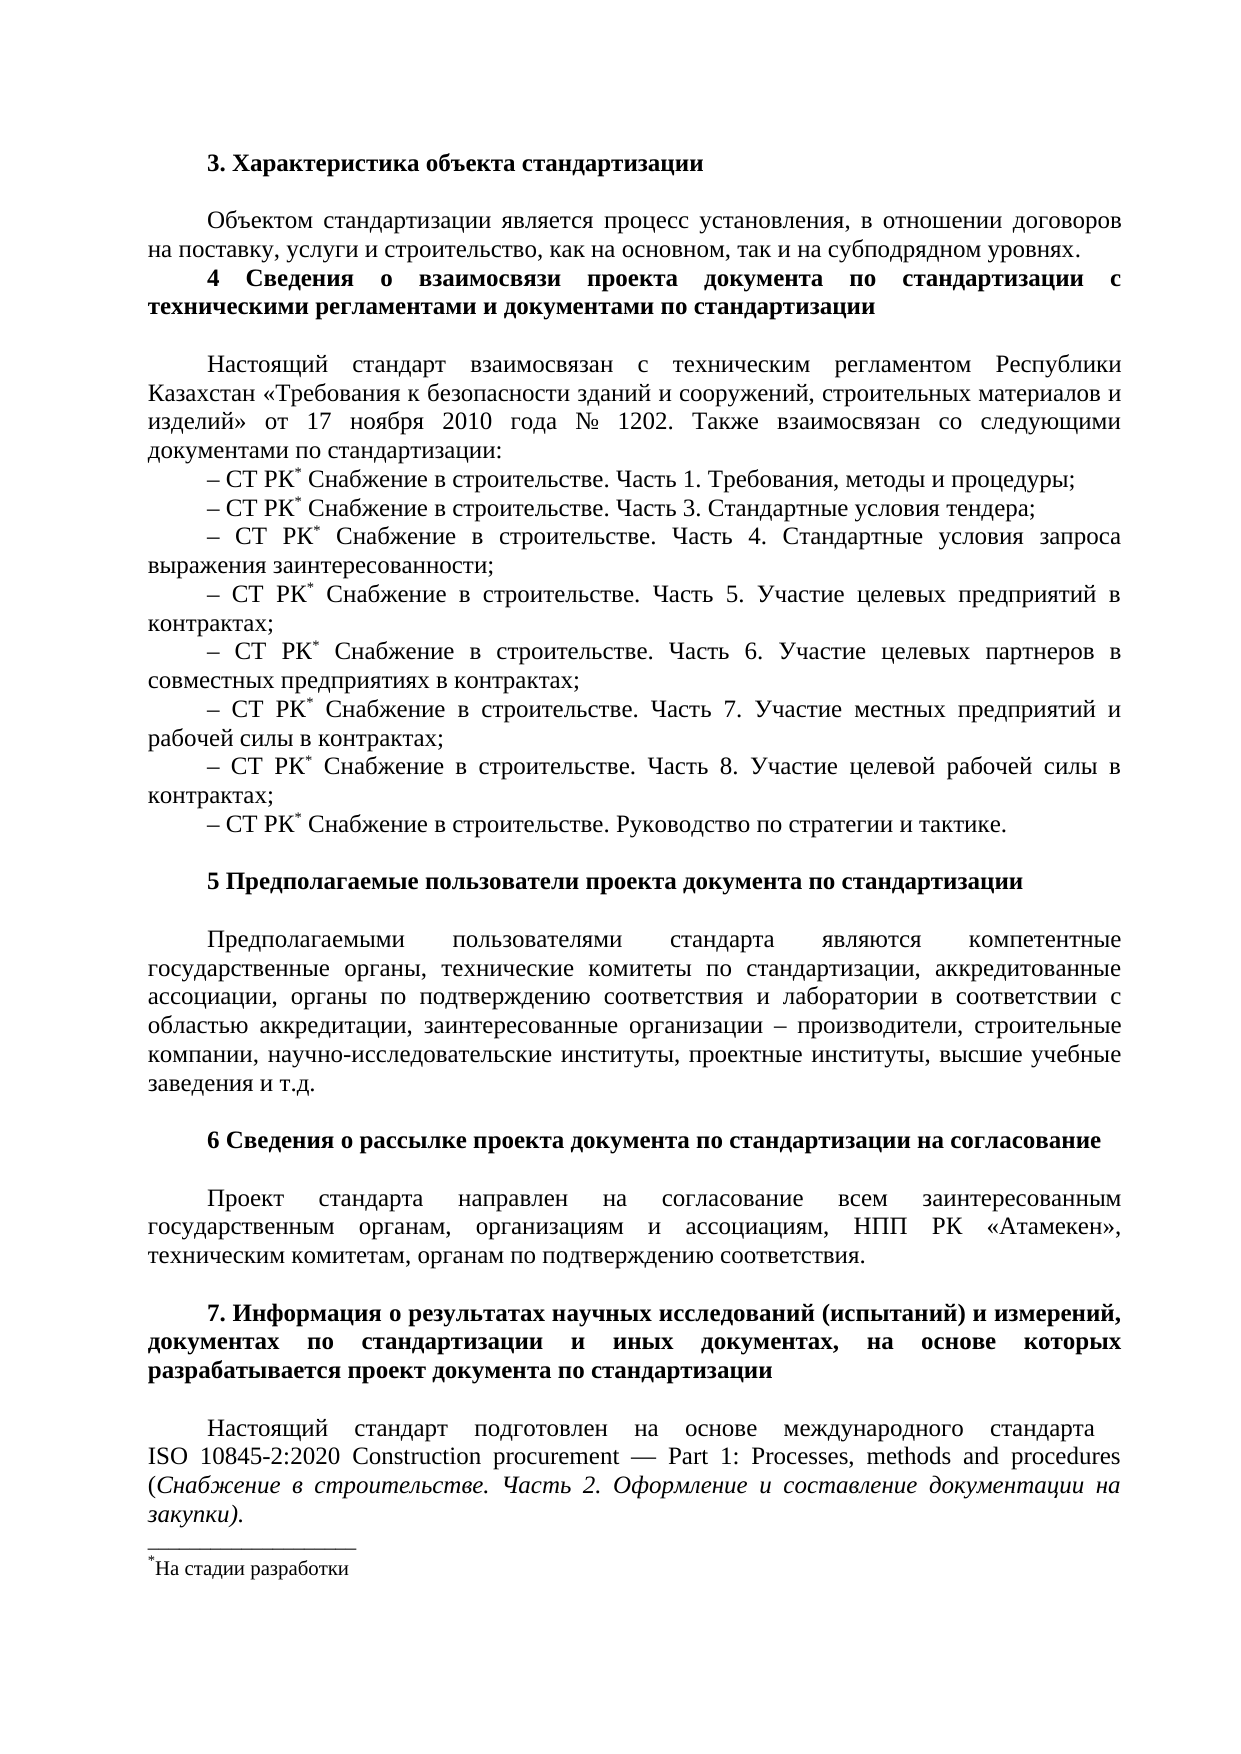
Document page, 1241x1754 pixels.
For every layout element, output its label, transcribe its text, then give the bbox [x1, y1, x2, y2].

text Настоящий стандарт взаимосвязан с техническим регламентом Республики Казахстан «Требования к безопасности зданий и сооружений, строительных материалов и изделий» от 17 ноября 2010 года № 1202. Также взаимосвязан со следующими документами по стандартизации: [148, 349, 1122, 464]
text Проект стандарта направлен на согласование всем заинтересованным государственным органам, организациям и ассоциациям, НПП РК «Атамекен», техническим комитетам, органам по подтверждению соответствия. [148, 1183, 1122, 1269]
text – СТ РК* Снабжение в строительстве. Часть 1. Требования, методы и процедуры; [148, 464, 1122, 493]
text 6 Сведения о рассылке проекта документа по стандартизации на согласование [148, 1125, 1122, 1154]
text ____________________ [148, 1528, 1122, 1552]
text 3. Характеристика объекта стандартизации [148, 148, 1122, 176]
text – СТ РК* Снабжение в строительстве. Часть 7. Участие местных предприятий и рабочей силы в контрактах; [148, 694, 1122, 751]
text – СТ РК* Снабжение в строительстве. Часть 5. Участие целевых предприятий в контрактах; [148, 579, 1122, 636]
text – СТ РК* Снабжение в строительстве. Часть 3. Стандартные условия тендера; [148, 493, 1122, 521]
text Настоящий стандарт подготовлен на основе международного стандарта ISO 10845-2:2020 Construction procurement — Part 1: Processes, methods and procedures (Снабжение в строительстве. Часть 2. Оформление и составление документации на закупки). [148, 1413, 1122, 1528]
text Предполагаемыми пользователями стандарта являются компетентные государственные органы, технические комитеты по стандартизации, аккредитованные ассоциации, органы по подтверждению соответствия и лаборатории в соответствии с областью аккредитации, заинтересованные организации – производители, строительные компании, научно-исследовательские институты, проектные институты, высшие учебные заведения и т.д. [148, 924, 1122, 1096]
text – СТ РК* Снабжение в строительстве. Часть 6. Участие целевых партнеров в совместных предприятиях в контрактах; [148, 636, 1122, 694]
text – СТ РК* Снабжение в строительстве. Часть 4. Стандартные условия запроса выражения заинтересованности; [148, 521, 1122, 579]
text 5 Предполагаемые пользователи проекта документа по стандартизации [148, 866, 1122, 895]
text *На стадии разработки [148, 1552, 1122, 1581]
text 4 Сведения о взаимосвязи проекта документа по стандартизации с техническими регламентами и документами по стандартизации [148, 263, 1122, 320]
text – СТ РК* Снабжение в строительстве. Часть 8. Участие целевой рабочей силы в контрактах; [148, 751, 1122, 809]
text – СТ РК* Снабжение в строительстве. Руководство по стратегии и тактике. [148, 809, 1122, 838]
text Объектом стандартизации является процесс установления, в отношении договоров на поставку, услуги и строительство, как на основном, так и на субподрядном уровнях. [148, 205, 1122, 263]
text 7. Информация о результатах научных исследований (испытаний) и измерений, документах по стандартизации и иных документах, на основе которых разрабатывается проект документа по стандартизации [148, 1298, 1122, 1384]
